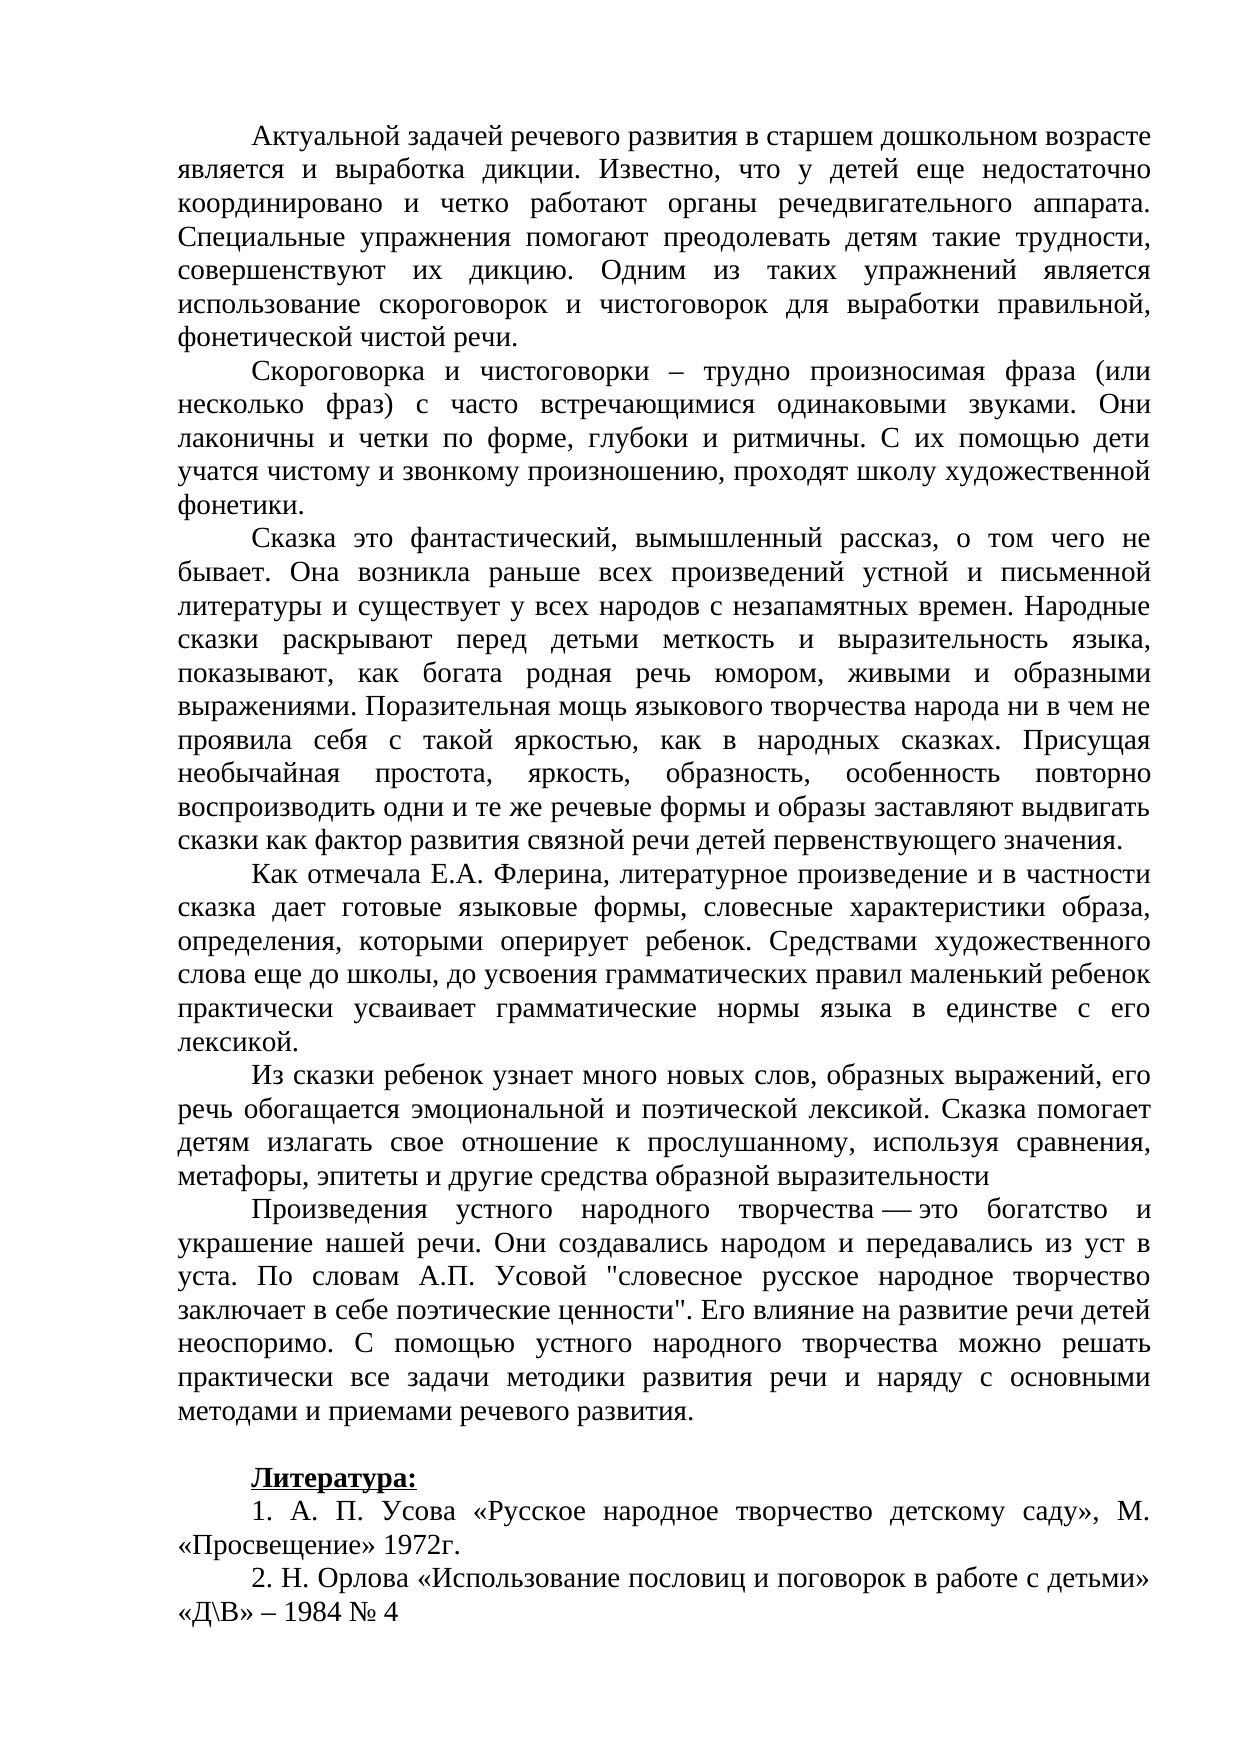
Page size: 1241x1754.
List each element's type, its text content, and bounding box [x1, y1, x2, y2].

text 1. А. П. Усова «Русское народное творчество детскому саду», М. «Просвещение» 1972г. [177, 1493, 1152, 1560]
text Сказка это фантастический, вымышленный рассказ, о том чего не бывает. Она возникла раньше всех произведений устной и письменной литературы и существует у всех народов с незапамятных времен. Народные сказки раскрывают перед детьми меткость и выразительность языка, показывают, как богата родная речь юмором, живыми и образными выражениями. Поразительная мощь языкового творчества народа ни в чем не проявила себя с такой яркостью, как в народных сказках. Присущая необычайная простота, яркость, образность, особенность повторно воспроизводить одни и те же речевые формы и образы заставляют выдвигать сказки как фактор развития связной речи детей первенствующего значения. [177, 521, 1152, 856]
text Скороговорка и чистоговорки – трудно произносимая фраза (или несколько фраз) с часто встречающимися одинаковыми звуками. Они лаконичны и четки по форме, глубоки и ритмичны. С их помощью дети учатся чистому и звонкому произношению, проходят школу художественной фонетики. [177, 353, 1152, 521]
text Актуальной задачей речевого развития в старшем дошкольном возрасте является и выработка дикции. Известно, что у детей еще недостаточно координировано и четко работают органы речедвигательного аппарата. Специальные упражнения помогают преодолевать детям такие трудности, совершенствуют их дикцию. Одним из таких упражнений является использование скороговорок и чистоговорок для выработки правильной, фонетической чистой речи. [177, 118, 1152, 353]
text Как отмечала Е.А. Флерина, литературное произведение и в частности сказка дает готовые языковые формы, словесные характеристики образа, определения, которыми оперирует ребенок. Средствами художественного слова еще до школы, до усвоения грамматических правил маленький ребенок практически усваивает грамматические нормы языка в единстве с его лексикой. [177, 856, 1152, 1057]
text Произведения устного народного творчества — это богатство и украшение нашей речи. Они создавались народом и передавались из уст в уста. По словам А.П. Усовой "словесное русское народное творчество заключает в себе поэтические ценности". Его влияние на развитие речи детей неоспоримо. С помощью устного народного творчества можно решать практически все задачи методики развития речи и наряду с основными методами и приемами речевого развития. [177, 1191, 1152, 1426]
text 2. Н. Орлова «Использование пословиц и поговорок в работе с детьми» «Д\В» – 1984 № 4 [177, 1560, 1152, 1627]
text Литература: [177, 1460, 1152, 1493]
text Из сказки ребенок узнает много новых слов, образных выражений, его речь обогащается эмоциональной и поэтической лексикой. Сказка помогает детям излагать свое отношение к прослушанному, используя сравнения, метафоры, эпитеты и другие средства образной выразительности [177, 1057, 1152, 1191]
